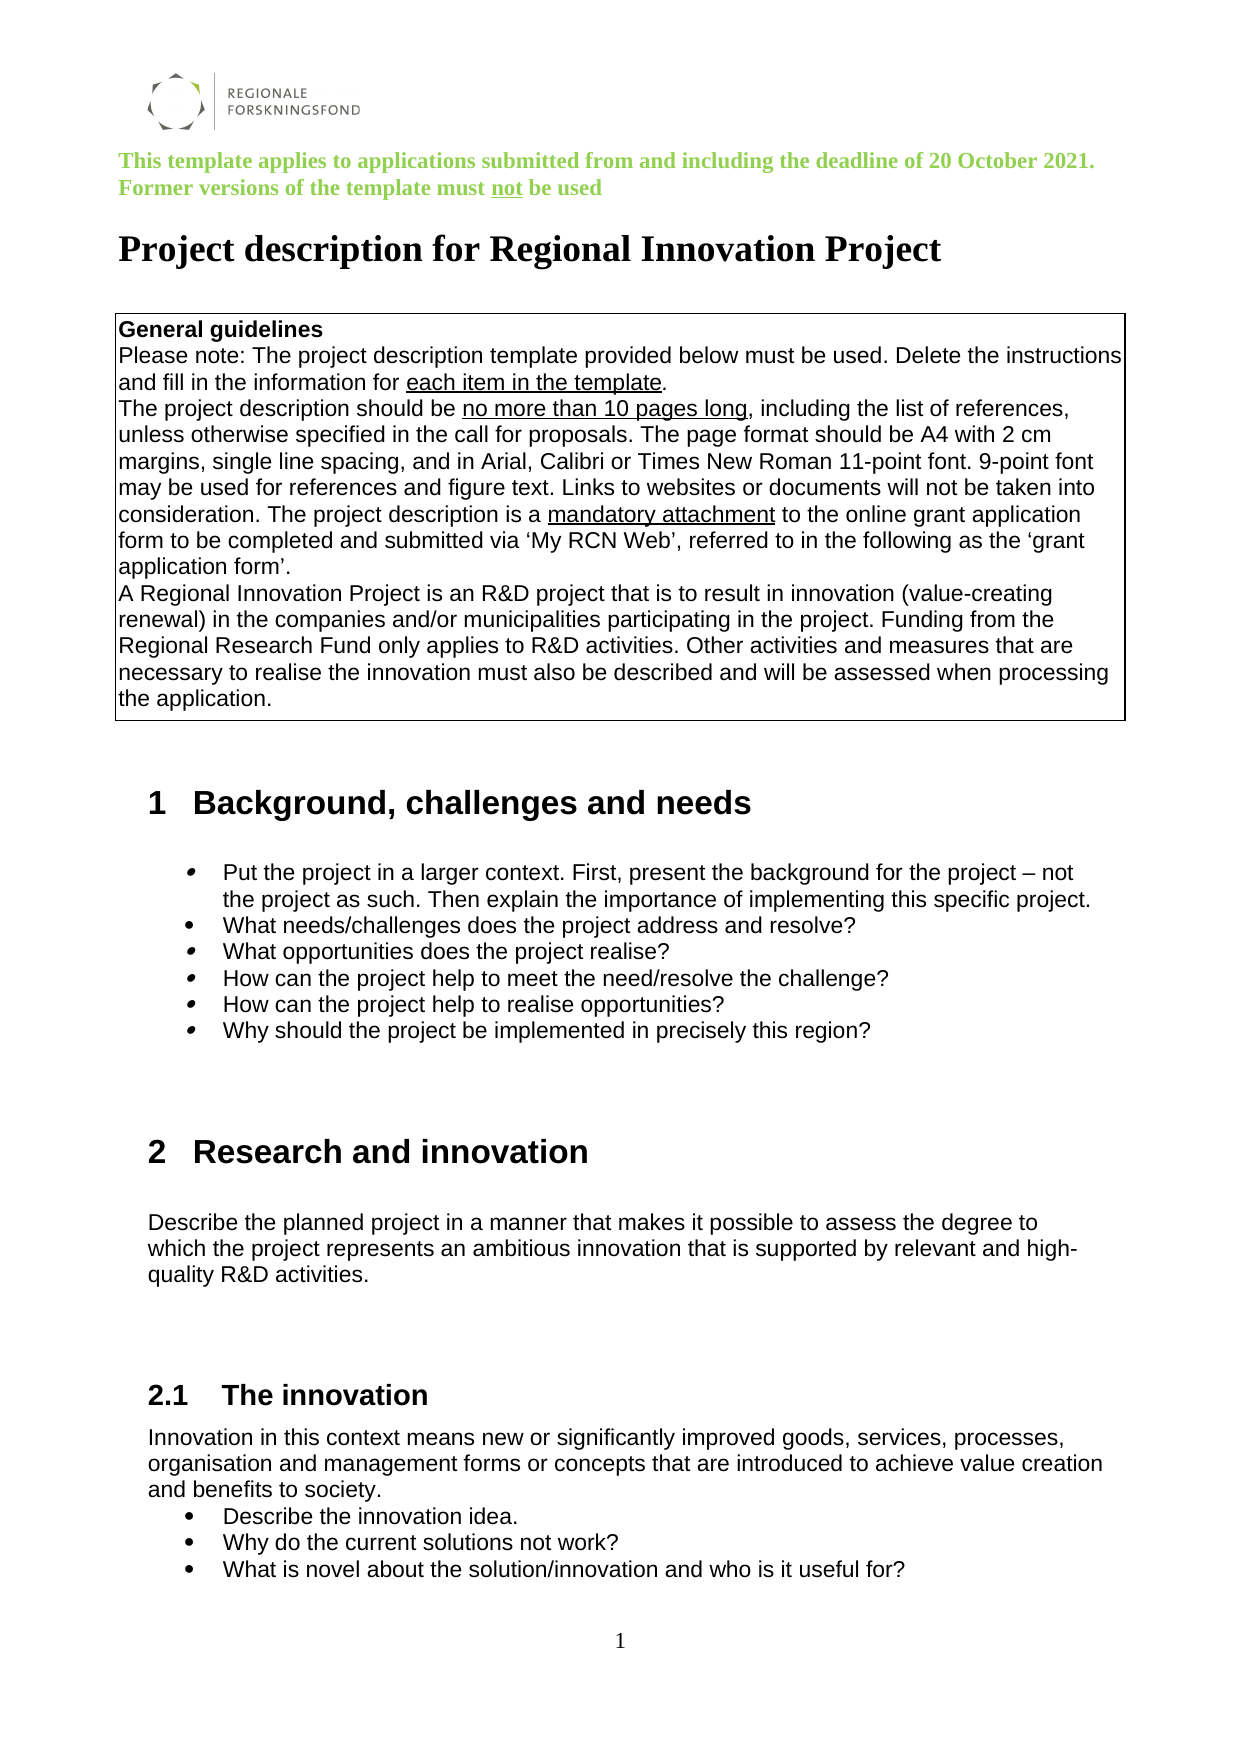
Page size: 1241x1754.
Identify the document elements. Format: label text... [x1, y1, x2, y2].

text A Regional Innovation Project is an R&D project that is to result in innovation (value-creating renewal) in the companies and/or municipalities participating in the project. Funding from the Regional Research Fund only applies to R&D activities. Other activities and measures that are necessary to realise the innovation must also be described and will be assessed when processing the application. [116, 576, 1124, 720]
list What is novel about the solution/innovation and who is it useful for? [185, 1556, 1122, 1582]
list What opportunities does the project realise? [185, 938, 1093, 964]
subtitle The innovation [148, 1378, 1093, 1411]
text Project description for Regional Innovation Project [118, 227, 1122, 270]
text General guidelines [116, 314, 1124, 339]
list How can the project help to meet the need/resolve the challenge? [185, 964, 1093, 991]
text This template applies to applications submitted from and including the deadline of 20 October 2021. Former versions of the template must not be used [118, 148, 1122, 200]
text The project description should be no more than 10 pages long, including the list of references, unless otherwise specified in the call for proposals. The page format should be A4 with 2 cm margins, single line spacing, and in Arial, Calibri or Times New Roman 11-point font. 9-point font may be used for references and figure text. Links to websites or documents will not be taken into consideration. The project description is a mandatory attachment to the online grant application form to be completed and submitted via ‘My RCN Web’, referred to in the following as the ‘grant application form’. [116, 392, 1124, 576]
list Why do the current solutions not work? [185, 1529, 1122, 1556]
picture [147, 73, 360, 130]
list What needs/challenges does the project address and resolve? [185, 912, 1093, 938]
text Please note: The project description template provided below must be used. Delete the instructions and fill in the information for each item in the template. [116, 339, 1124, 392]
list How can the project help to realise opportunities? [185, 991, 1093, 1017]
subtitle Background, challenges and needs [148, 783, 1093, 822]
list Why should the project be implemented in precisely this region? [185, 1017, 1093, 1044]
text Describe the planned project in a manner that makes it possible to assess the degree to which the project represents an ambitious innovation that is supported by relevant and high-quality R&D activities. [148, 1208, 1093, 1287]
list Describe the innovation idea. [185, 1503, 1122, 1529]
subtitle Research and innovation [148, 1132, 1093, 1171]
list Put the project in a larger context. First, present the background for the project – not the project as such. Then explain the importance of implementing this specific project. [185, 859, 1093, 912]
text Innovation in this context means new or significantly improved goods, services, processes, organisation and management forms or concepts that are introduced to achieve value creation and benefits to society. [148, 1424, 1122, 1503]
